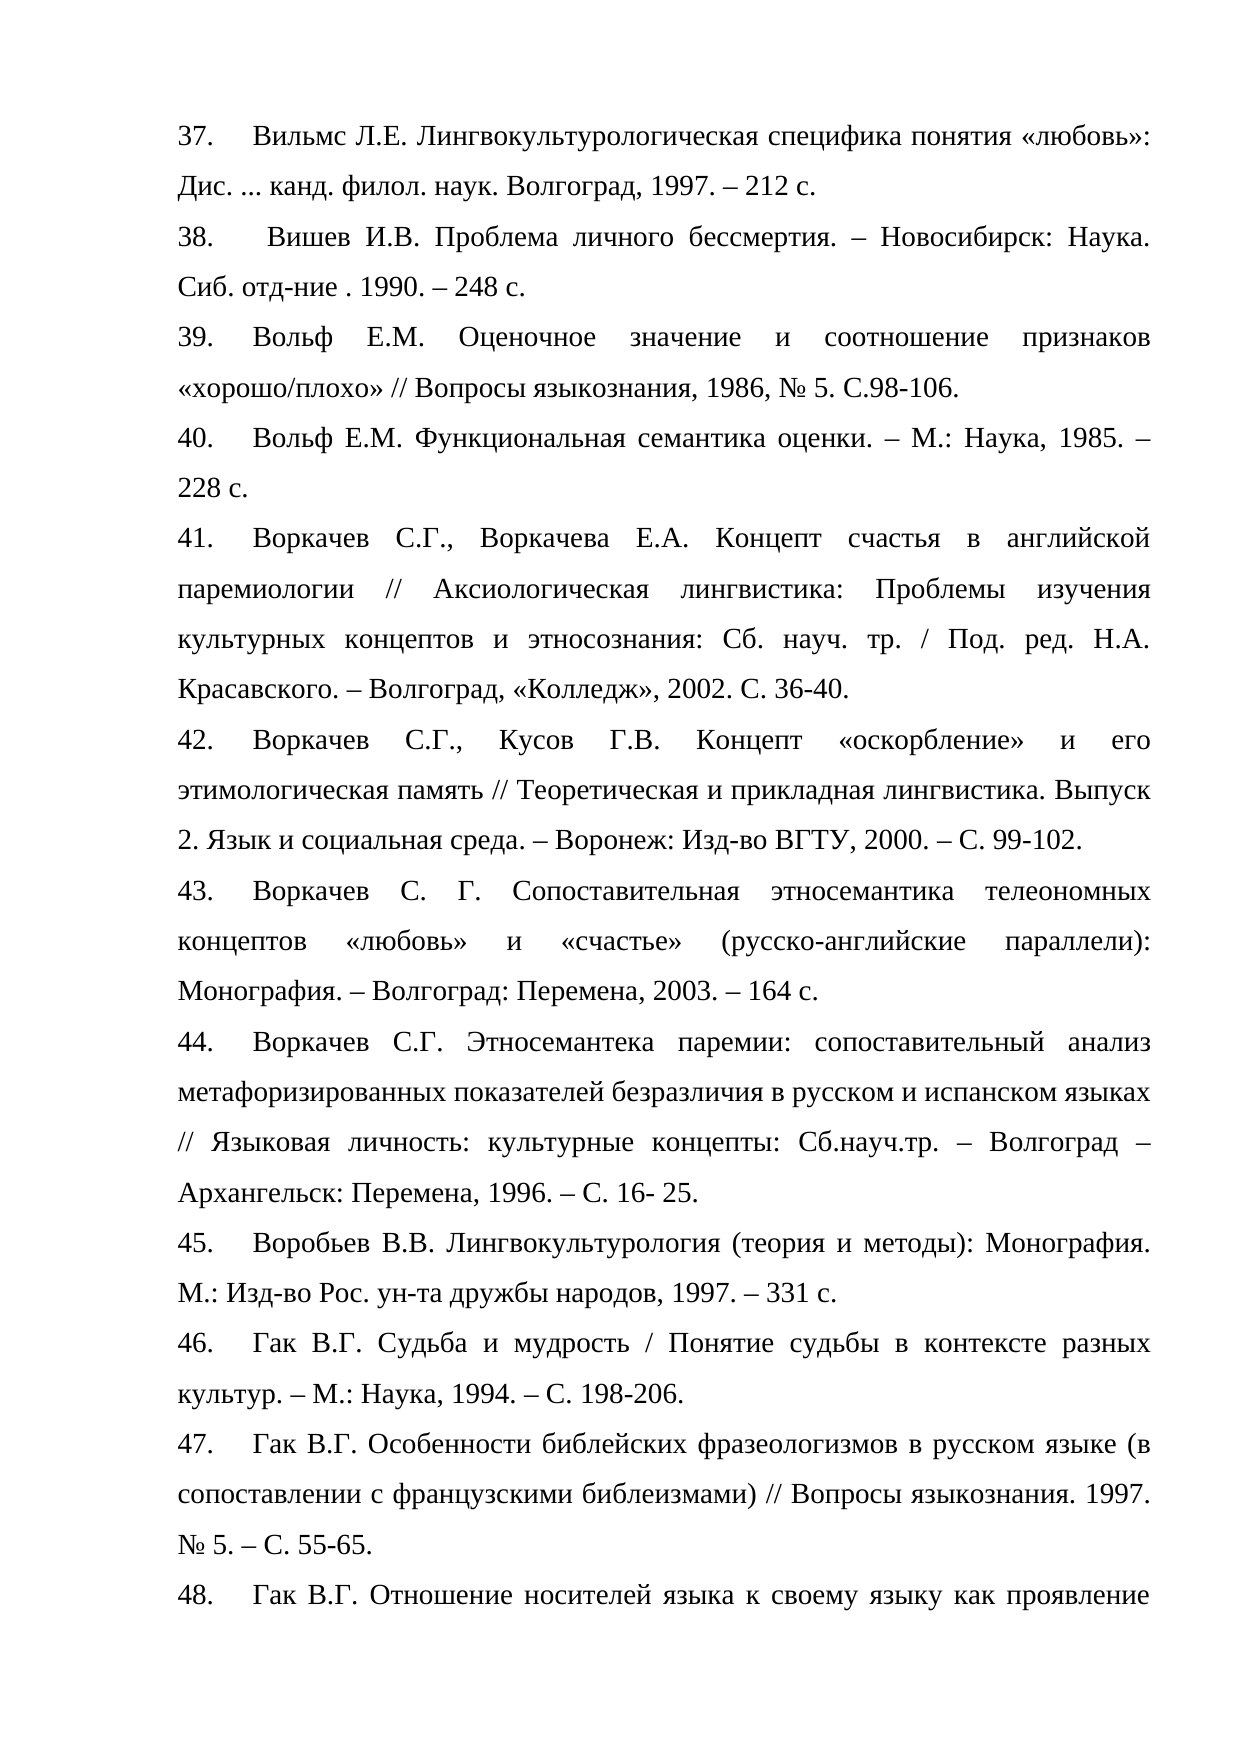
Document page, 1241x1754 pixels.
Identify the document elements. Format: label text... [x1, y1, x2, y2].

list Гак В.Г. Особенности библейских фразеологизмов в русском языке (в сопоставлении с французскими библеизмами) // Вопросы языкознания. 1997. № 5. – С. 55-65. [177, 1426, 1152, 1560]
list Вольф Е.М. Оценочное значение и соотношение признаков «хорошо/плохо» // Вопросы языкознания, 1986, № 5. С.98-106. [177, 319, 1152, 403]
list Воркачев С. Г. Сопоставительная этносемантика телеономных концептов «любовь» и «счастье» (русско-английские параллели): Монография. – Волгоград: Перемена, 2003. – 164 с. [177, 873, 1152, 1007]
list Воробьев В.В. Лингвокультурология (теория и методы): Монография. М.: Изд-во Рос. ун-та дружбы народов, 1997. – 331 с. [177, 1225, 1152, 1309]
list Воркачев С.Г., Воркачева Е.А. Концепт счастья в английской паремиологии // Аксиологическая лингвистика: Проблемы изучения культурных концептов и этносознания: Сб. науч. тр. / Под. ред. Н.А. Красавского. – Волгоград, «Колледж», 2002. С. 36-40. [177, 521, 1152, 705]
list Вишев И.В. Проблема личного бессмертия. – Новосибирск: Наука. Сиб. отд-ние . 1990. – 248 с. [177, 219, 1152, 303]
list Гак В.Г. Судьба и мудрость / Понятие судьбы в контексте разных культур. – М.: Наука, 1994. – С. 198-206. [177, 1326, 1152, 1409]
list Воркачев С.Г. Этносемантека паремии: сопоставительный анализ метафоризированных показателей безразличия в русском и испанском языках // Языковая личность: культурные концепты: Сб.науч.тр. – Волгоград – Архангельск: Перемена, 1996. – С. 16- 25. [177, 1024, 1152, 1208]
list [177, 1577, 1152, 1611]
list Вильмс Л.Е. Лингвокультурологическая специфика понятия «любовь»: Дис. ... канд. филол. наук. Волгоград, 1997. – 212 с. [177, 118, 1152, 202]
list Вольф Е.М. Функциональная семантика оценки. – М.: Наука, 1985. – 228 с. [177, 420, 1152, 504]
list Воркачев С.Г., Кусов Г.В. Концепт «оскорбление» и его этимологическая память // Теоретическая и прикладная лингвистика. Выпуск 2. Язык и социальная среда. – Воронеж: Изд-во ВГТУ, 2000. – С. 99-102. [177, 722, 1152, 856]
